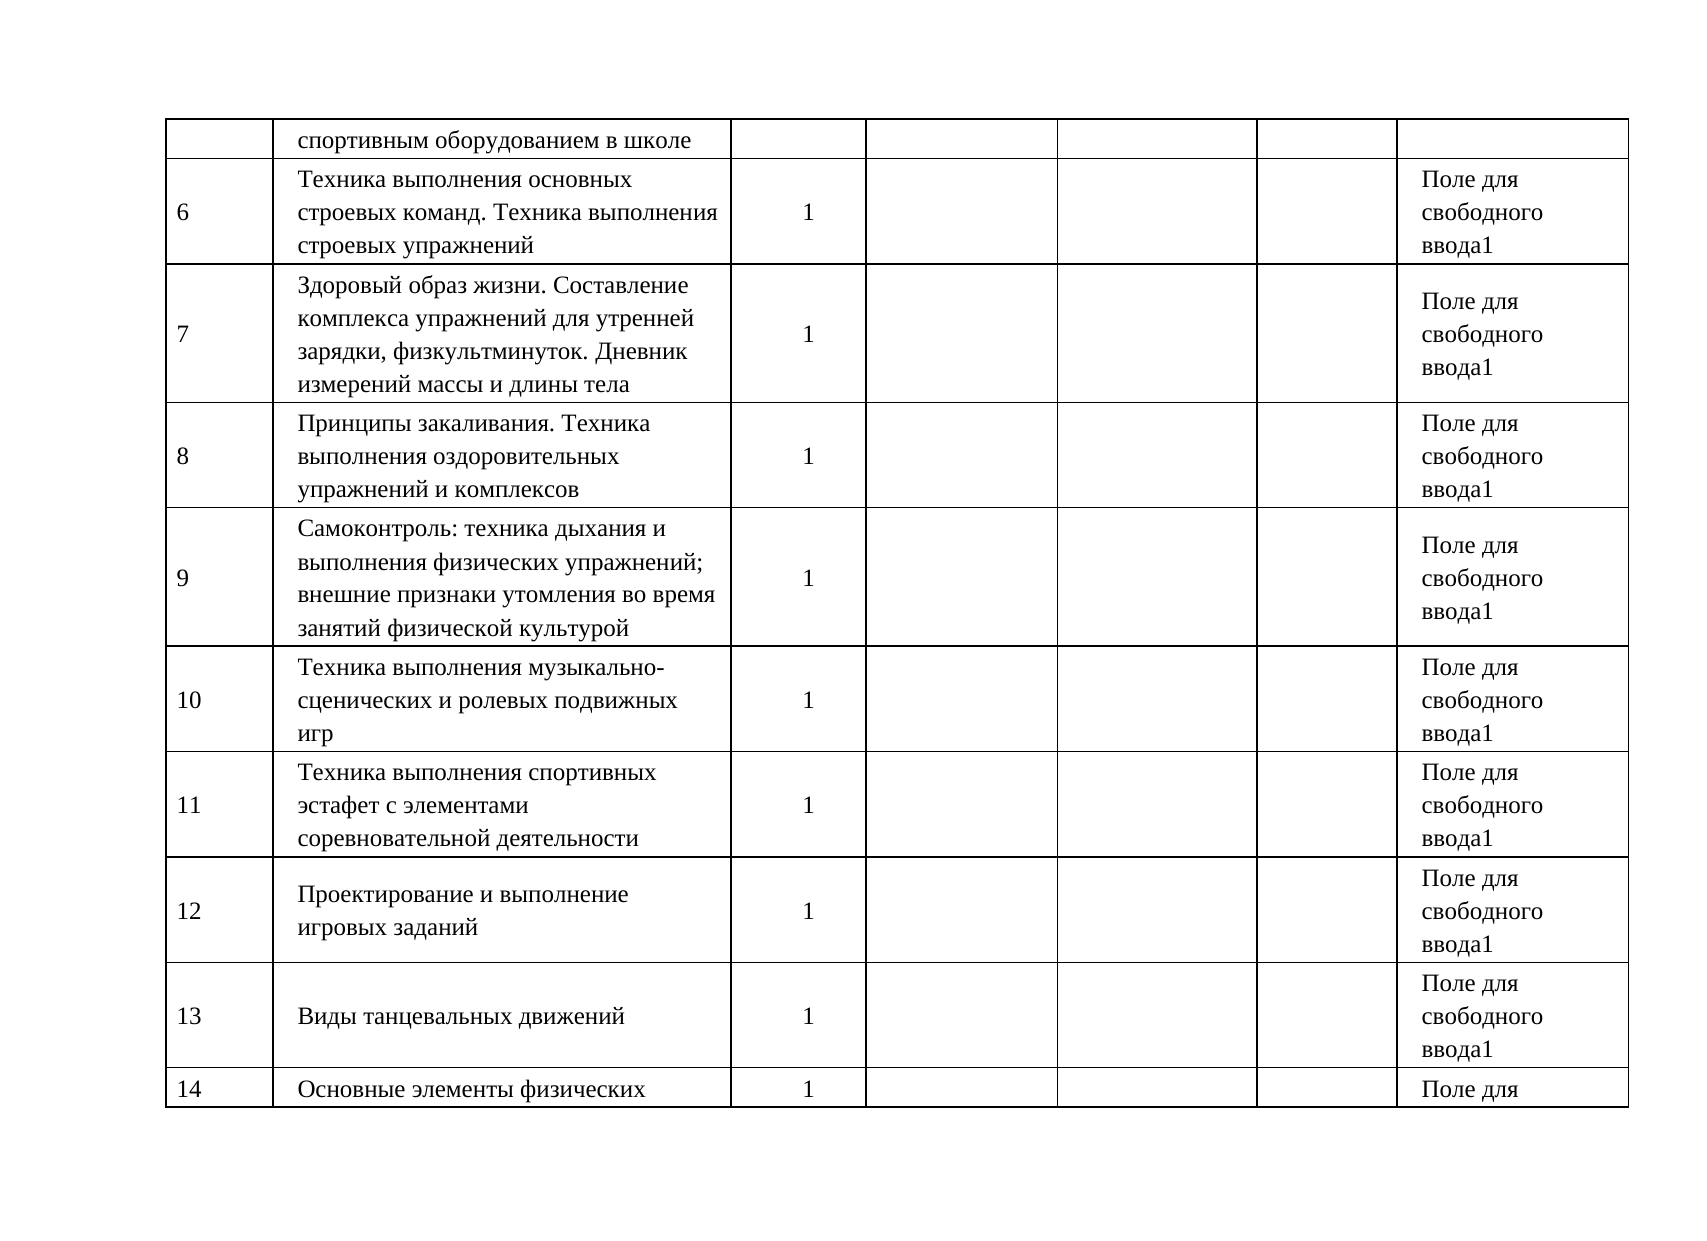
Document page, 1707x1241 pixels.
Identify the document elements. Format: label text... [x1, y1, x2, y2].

table_cell [867, 403, 1057, 507]
table_cell [1058, 752, 1256, 856]
table_cell [867, 752, 1057, 856]
table_cell Поле для свободного ввода1 [1398, 963, 1628, 1067]
table_cell [1058, 265, 1256, 401]
table_cell [1058, 858, 1256, 961]
table_cell 1 [732, 858, 865, 961]
table_cell [867, 508, 1057, 645]
table_cell [1058, 1068, 1256, 1106]
table_cell [867, 1068, 1057, 1106]
table_cell 1 [732, 265, 865, 401]
table_cell 12 [167, 858, 272, 961]
table_cell [1258, 647, 1396, 751]
table_cell [1058, 403, 1256, 507]
table_cell [1258, 508, 1396, 645]
table_cell Поле для свободного ввода1 [1398, 403, 1628, 507]
table_cell [867, 265, 1057, 401]
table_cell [274, 120, 730, 157]
table_cell Поле для свободного ввода1 [1398, 752, 1628, 856]
table_cell Принципы закаливания. Техника выполнения оздоровительных упражнений и комплексов [274, 403, 730, 507]
table_cell [1058, 963, 1256, 1067]
table_cell Здоровый образ жизни. Составление комплекса упражнений для утренней зарядки, физкультминуток. Дневник измерений массы и длины тела [274, 265, 730, 401]
table_cell [1258, 858, 1396, 961]
table_cell Виды танцевальных движений [274, 963, 730, 1067]
table_cell 1 [732, 963, 865, 1067]
table_cell [867, 963, 1057, 1067]
table_cell Поле для свободного ввода1 [1398, 647, 1628, 751]
table_cell 7 [167, 265, 272, 401]
table_cell [1258, 963, 1396, 1067]
table_cell [1258, 1068, 1396, 1106]
table_cell 1 [732, 508, 865, 645]
table_cell Самоконтроль: техника дыхания и выполнения физических упражнений; внешние признаки утомления во время занятий физической культурой [274, 508, 730, 645]
table_cell [1258, 159, 1396, 263]
table_cell 6 [167, 159, 272, 263]
table_cell 1 [732, 1068, 865, 1106]
table_cell [867, 120, 1057, 157]
table_cell 9 [167, 508, 272, 645]
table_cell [1398, 120, 1628, 157]
table_cell [1058, 647, 1256, 751]
table_cell [1058, 508, 1256, 645]
table_cell Техника выполнения основных строевых команд. Техника выполнения строевых упражнений [274, 159, 730, 263]
table_cell [1258, 752, 1396, 856]
table_cell Поле для свободного ввода1 [1398, 159, 1628, 263]
table_cell Проектирование и выполнение игровых заданий [274, 858, 730, 961]
table_cell [867, 647, 1057, 751]
table_cell [867, 159, 1057, 263]
table_cell Техника выполнения музыкально-сценических и ролевых подвижных игр [274, 647, 730, 751]
table_cell [1258, 265, 1396, 401]
table_cell 8 [167, 403, 272, 507]
table_cell 13 [167, 963, 272, 1067]
table_cell Техника выполнения спортивных эстафет с элементами соревновательной деятельности [274, 752, 730, 856]
table_cell 11 [167, 752, 272, 856]
table_cell 10 [167, 647, 272, 751]
table_cell 5 [167, 120, 272, 157]
table_cell 1 [732, 120, 865, 157]
table_cell Поле для свободного ввода1 [1398, 265, 1628, 401]
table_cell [1398, 1068, 1628, 1106]
table_cell 1 [732, 403, 865, 507]
table_cell [1258, 120, 1396, 157]
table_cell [274, 1068, 730, 1106]
table_cell 1 [732, 752, 865, 856]
table_cell Поле для свободного ввода1 [1398, 508, 1628, 645]
table_cell [1058, 120, 1256, 157]
table_cell 1 [732, 647, 865, 751]
table_cell Поле для свободного ввода1 [1398, 858, 1628, 961]
table_cell 14 [167, 1068, 272, 1106]
table_cell [1058, 159, 1256, 263]
table_cell 1 [732, 159, 865, 263]
table_cell [867, 858, 1057, 961]
table_cell [1258, 403, 1396, 507]
